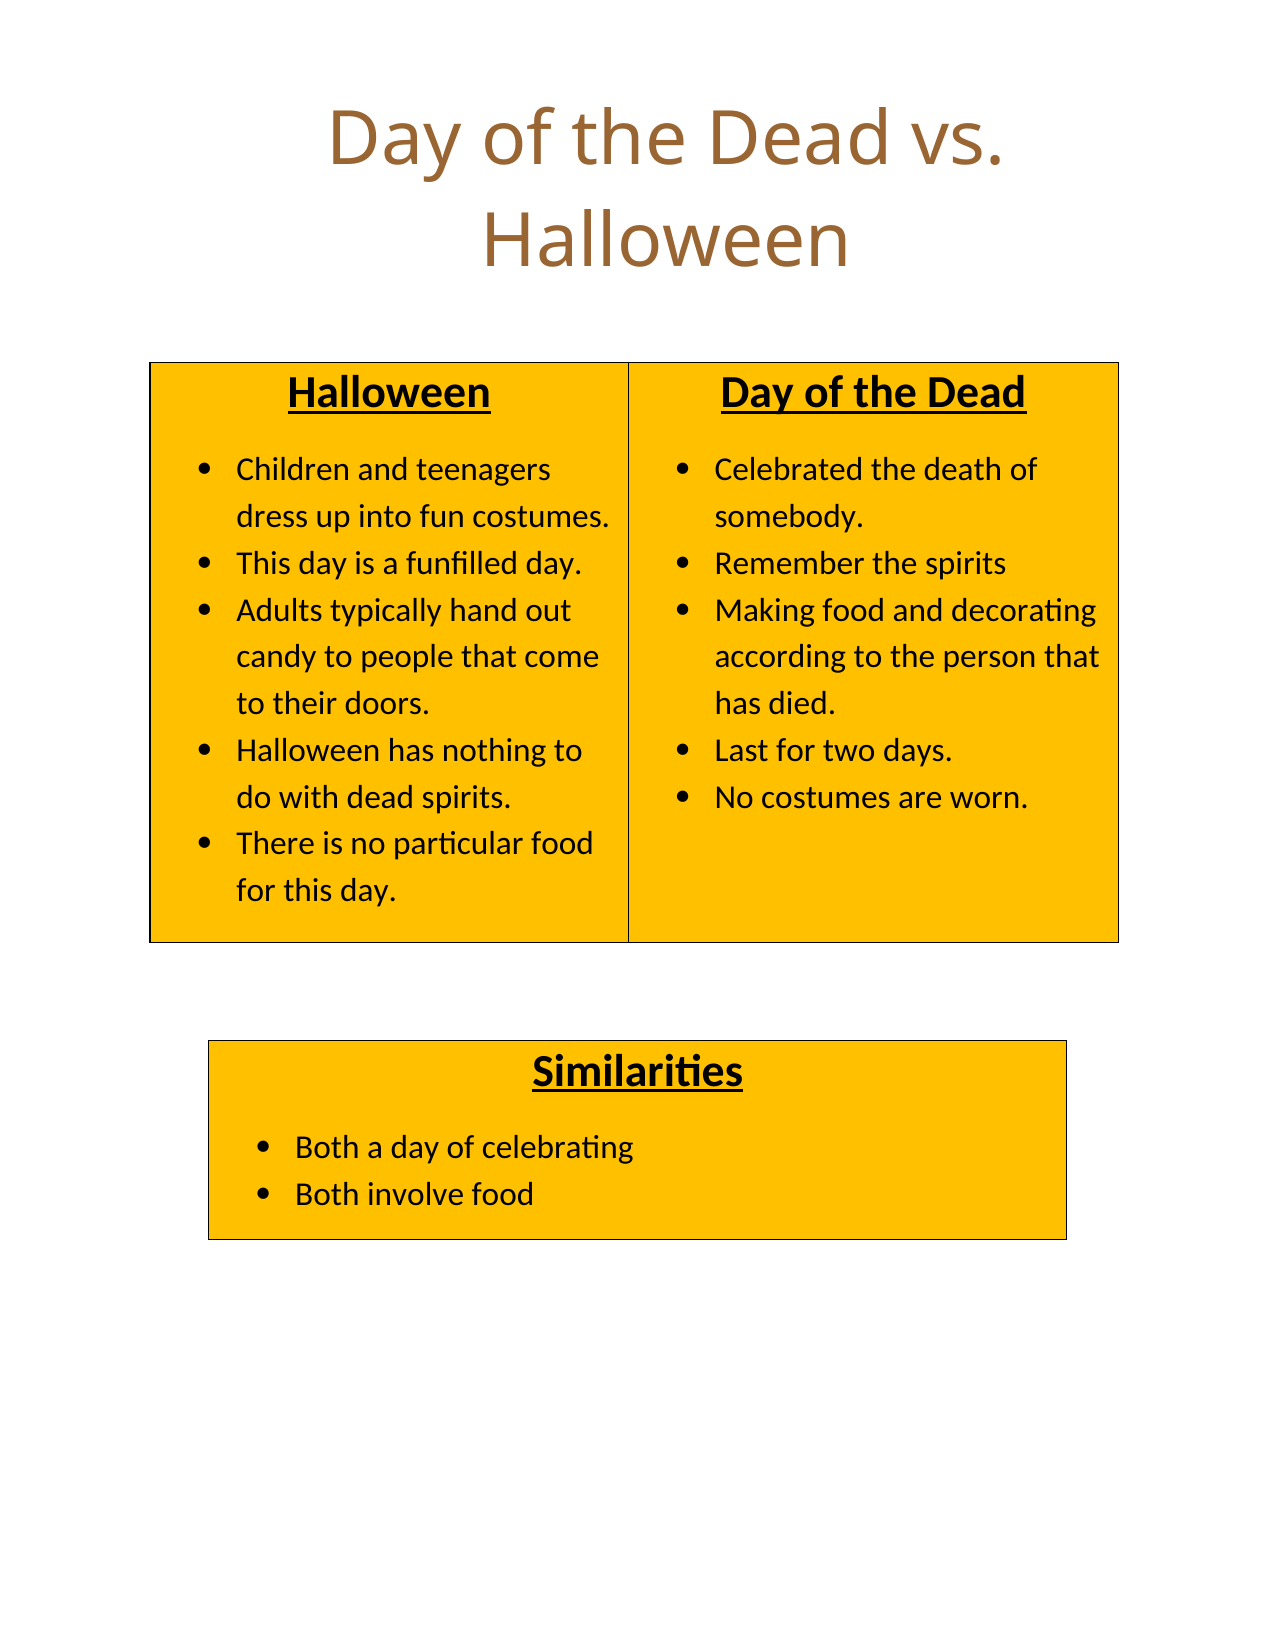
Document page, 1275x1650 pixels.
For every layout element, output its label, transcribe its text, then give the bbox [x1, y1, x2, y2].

table_header Day of the Dead Celebrated the death of somebody. Remember the spirits Making food and decorating according to the person that has died. Last for two days. No costumes are worn. [629, 363, 1118, 942]
table_header Similarities Both a day of celebrating Both involve food [209, 1041, 1066, 1239]
table_header Halloween Children and teenagers dress up into fun costumes. This day is a funfilled day. Adults typically hand out candy to people that come to their doors. Halloween has nothing to do with dead spirits. There is no particular food for this day. [151, 363, 628, 942]
